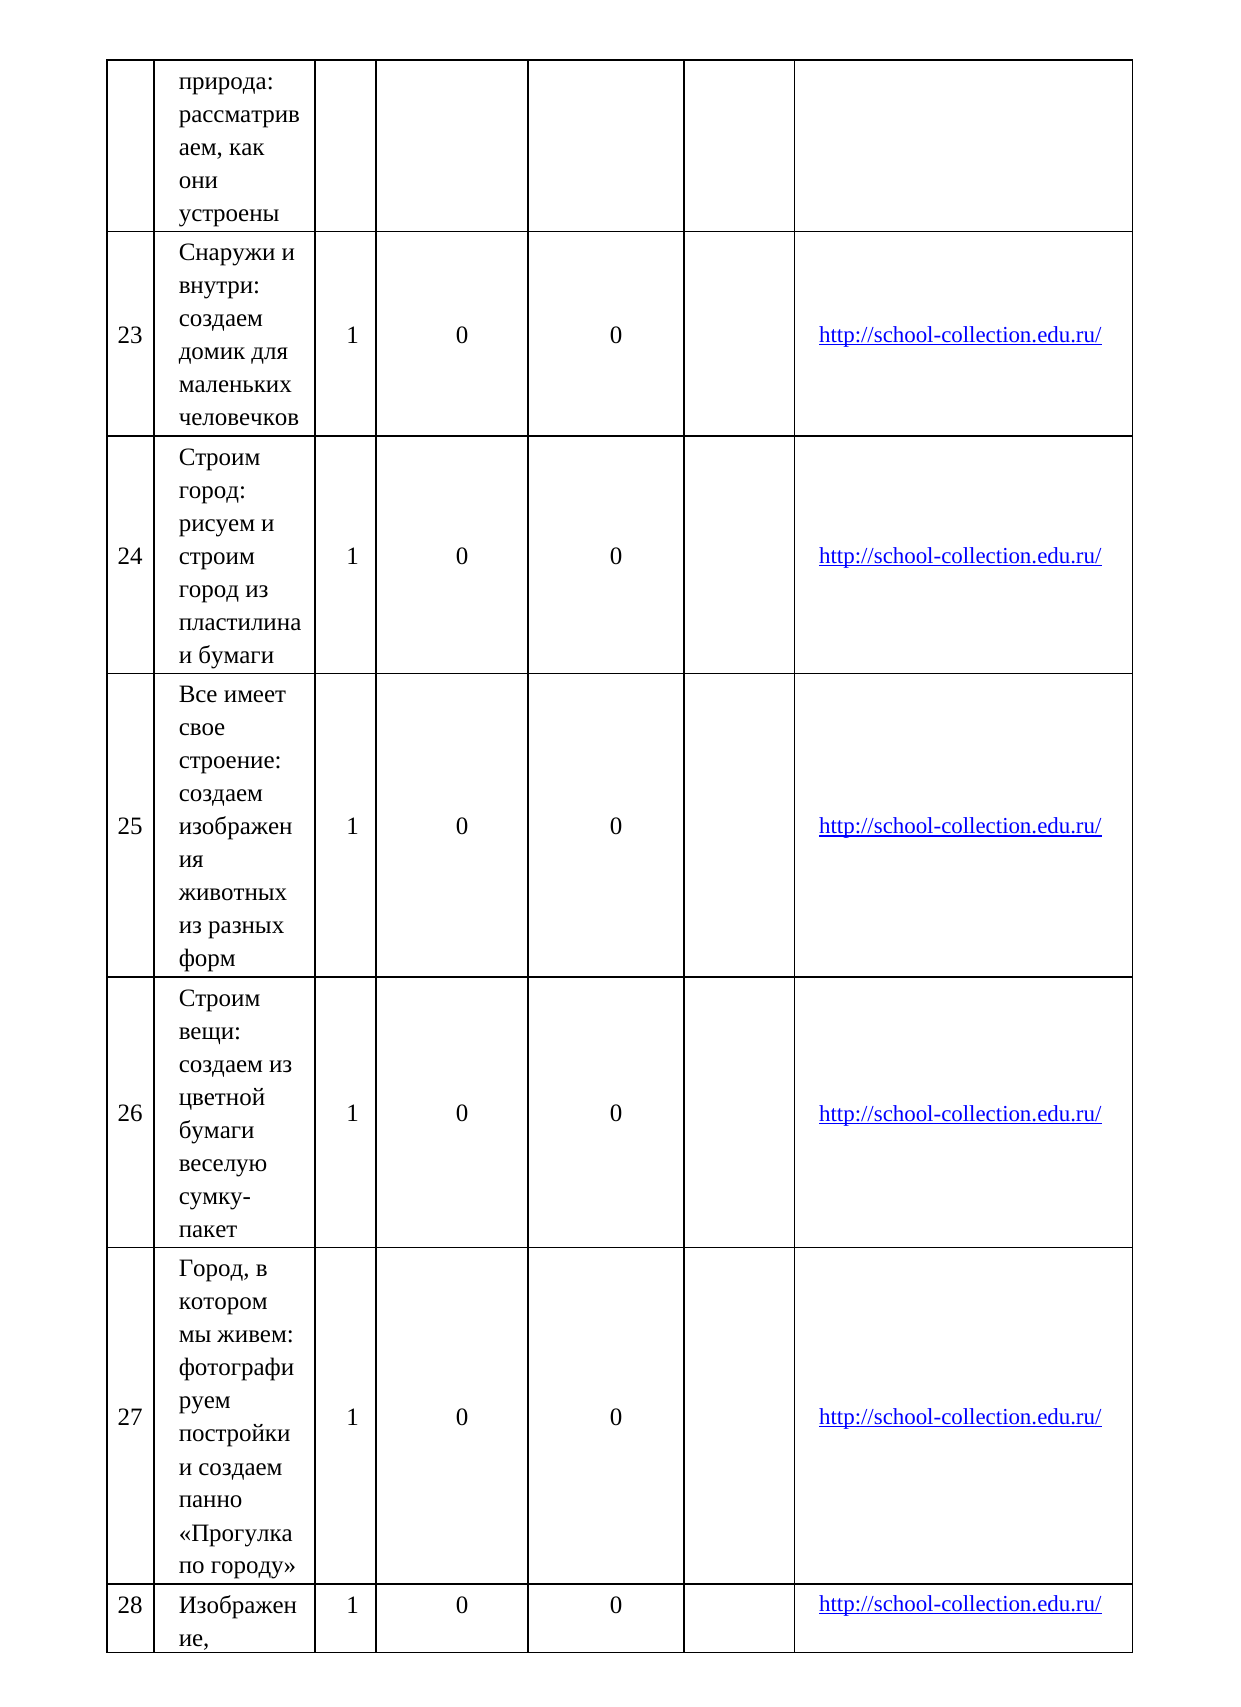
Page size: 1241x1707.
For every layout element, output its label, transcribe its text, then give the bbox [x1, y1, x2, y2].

table_cell [685, 232, 794, 435]
table_cell [685, 674, 794, 976]
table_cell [155, 61, 314, 231]
table_cell [685, 978, 794, 1247]
table_cell 27 [108, 1248, 153, 1583]
table_cell Строим город: рисуем и строим город из пластилина и бумаги [155, 437, 314, 673]
table_cell http://school-collection.edu.ru/ [795, 437, 1132, 673]
table_cell 23 [108, 232, 153, 435]
table_cell 0 [377, 61, 527, 231]
table_cell Строим вещи: создаем из цветной бумаги веселую сумку-пакет [155, 978, 314, 1247]
table_cell 0 [529, 437, 683, 673]
table_cell http://school-collection.edu.ru/ [795, 674, 1132, 976]
table_cell 28 [108, 1585, 153, 1652]
table_cell 0 [377, 674, 527, 976]
table_cell 0 [529, 232, 683, 435]
table_cell http://school-collection.edu.ru/ [795, 978, 1132, 1247]
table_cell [795, 61, 1132, 231]
table_cell 1 [316, 437, 375, 673]
table_cell 1 [316, 674, 375, 976]
table_cell 1 [316, 1248, 375, 1583]
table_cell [795, 1248, 1132, 1583]
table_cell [155, 1585, 314, 1652]
table_cell 1 [316, 1585, 375, 1652]
table_cell 0 [529, 61, 683, 231]
table_cell 25 [108, 674, 153, 976]
table_cell Все имеет свое строение: создаем изображения животных из разных форм [155, 674, 314, 976]
table_cell 22 [108, 61, 153, 231]
table_cell Снаружи и внутри: создаем домик для маленьких человечков [155, 232, 314, 435]
table_cell 0 [529, 978, 683, 1247]
table_cell 0 [529, 674, 683, 976]
table_cell [685, 1585, 794, 1652]
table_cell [795, 1585, 1132, 1652]
table_cell 0 [377, 1585, 527, 1652]
table_cell 1 [316, 978, 375, 1247]
table_cell 0 [529, 1248, 683, 1583]
table_cell 0 [529, 1585, 683, 1652]
table_cell 0 [377, 978, 527, 1247]
table_cell Город, в котором мы живем: фотографируем постройки и создаем панно «Прогулка по городу» [155, 1248, 314, 1583]
table_cell 1 [316, 61, 375, 231]
table_cell 0 [377, 1248, 527, 1583]
table_cell 0 [377, 232, 527, 435]
table_cell [685, 437, 794, 673]
table_cell 1 [316, 232, 375, 435]
table_cell [685, 1248, 794, 1583]
table_cell 0 [377, 437, 527, 673]
table_cell 26 [108, 978, 153, 1247]
table_cell http://school-collection.edu.ru/ [795, 232, 1132, 435]
table_cell [685, 61, 794, 231]
table_cell 24 [108, 437, 153, 673]
